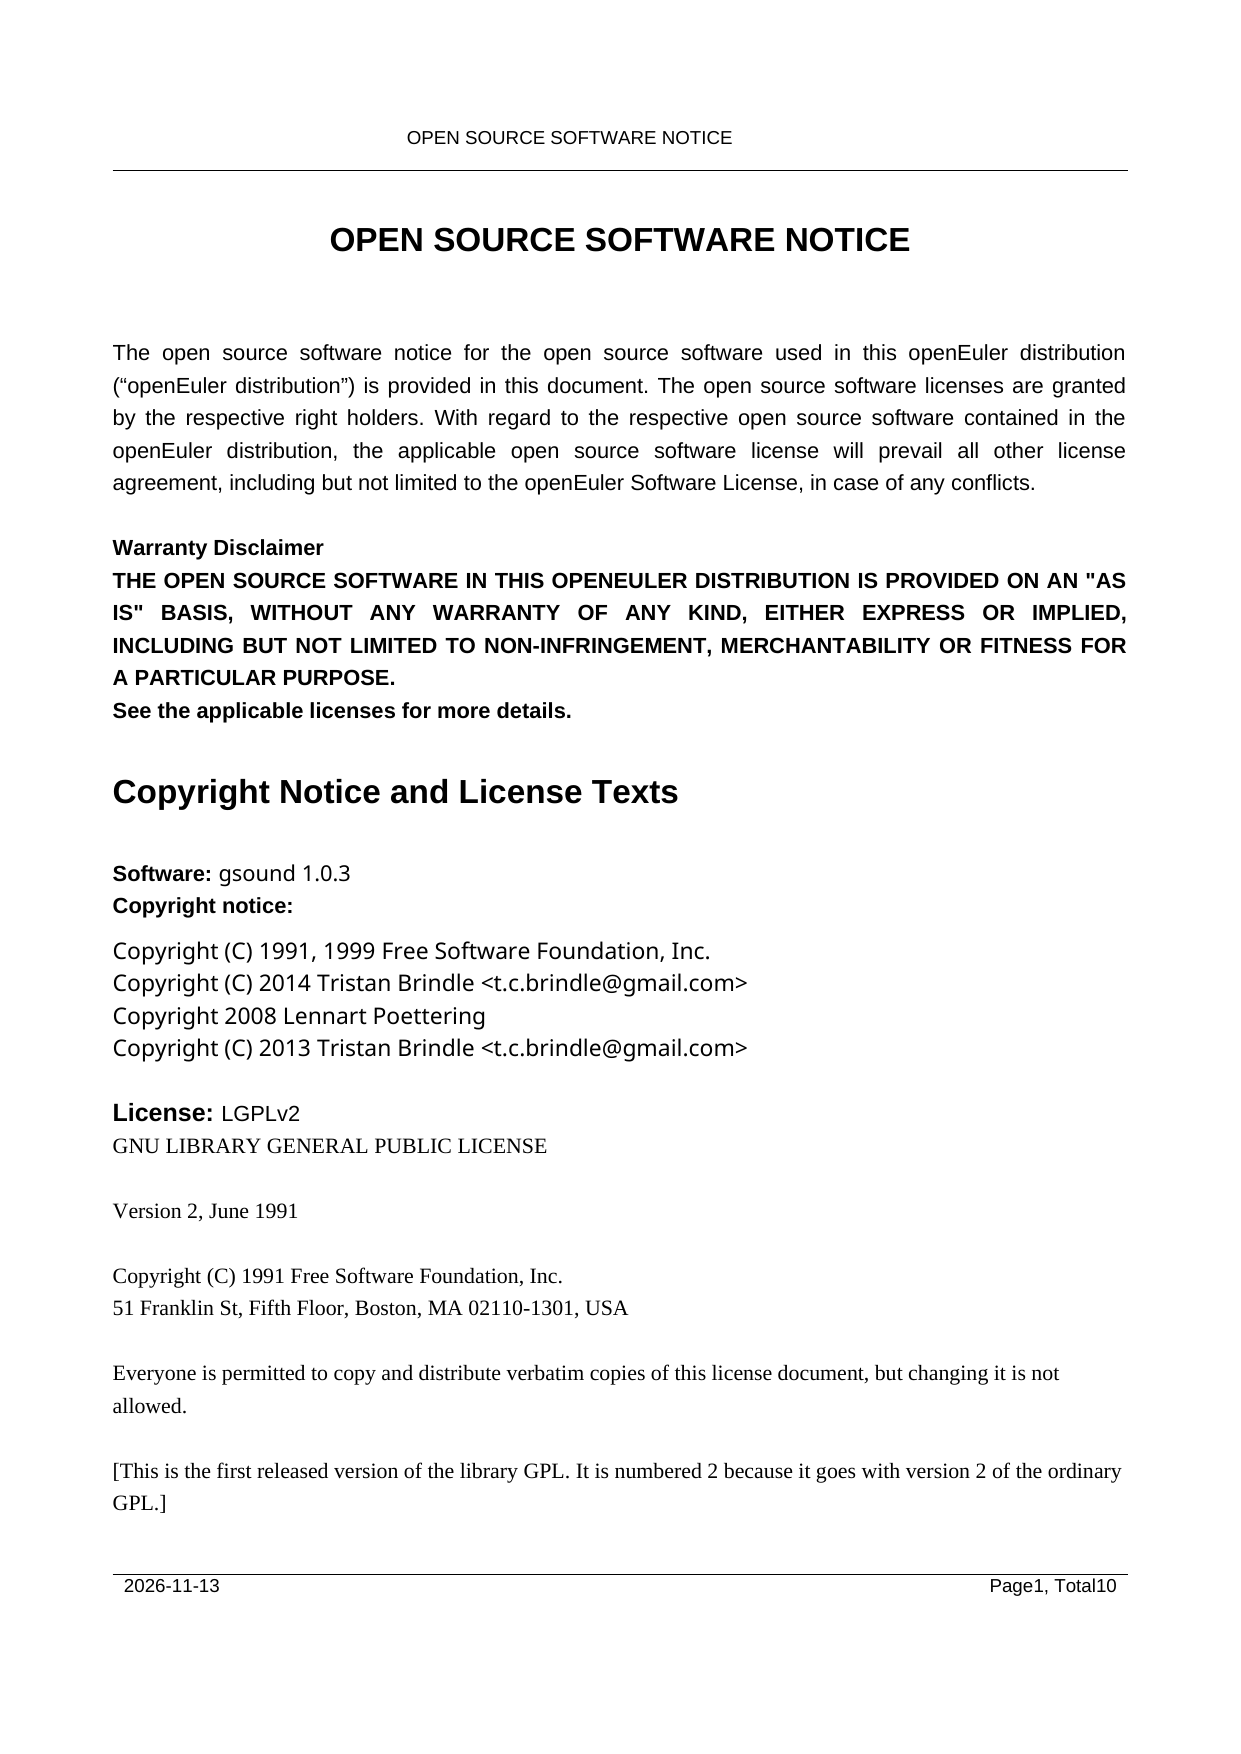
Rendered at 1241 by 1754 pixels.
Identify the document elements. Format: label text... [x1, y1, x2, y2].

text The open source software notice for the open source software used in this openEuler distribution (“openEuler distribution”) is provided in this document. The open source software licenses are granted by the respective right holders. With regard to the respective open source software contained in the openEuler distribution, the applicable open source software license will prevail all other license agreement, including but not limited to the openEuler Software License, in case of any conflicts. [112, 336, 1128, 499]
text Copyright notice: [112, 889, 1128, 921]
text License: LGPLv2 [112, 1096, 1128, 1129]
title Software: gsound 1.0.3 [112, 856, 1128, 889]
text THE OPEN SOURCE SOFTWARE IN THIS OPENEULER DISTRIBUTION IS PROVIDED ON AN "AS IS" BASIS, WITHOUT ANY WARRANTY OF ANY KIND, EITHER EXPRESS OR IMPLIED, INCLUDING BUT NOT LIMITED TO NON-INFRINGEMENT, MERCHANTABILITY OR FITNESS FOR A PARTICULAR PURPOSE. See the applicable licenses for more details. [112, 564, 1128, 726]
text Copyright Notice and License Texts [112, 759, 1128, 824]
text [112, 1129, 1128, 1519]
text OPEN SOURCE SOFTWARE NOTICE [112, 206, 1128, 271]
text Copyright (C) 1991, 1999 Free Software Foundation, Inc. Copyright (C) 2014 Tristan Brindle <t.c.brindle@gmail.com> Copyright 2008 Lennart Poettering Copyright (C) 2013 Tristan Brindle <t.c.brindle@gmail.com> [112, 934, 1128, 1096]
text Warranty Disclaimer [112, 531, 1128, 564]
